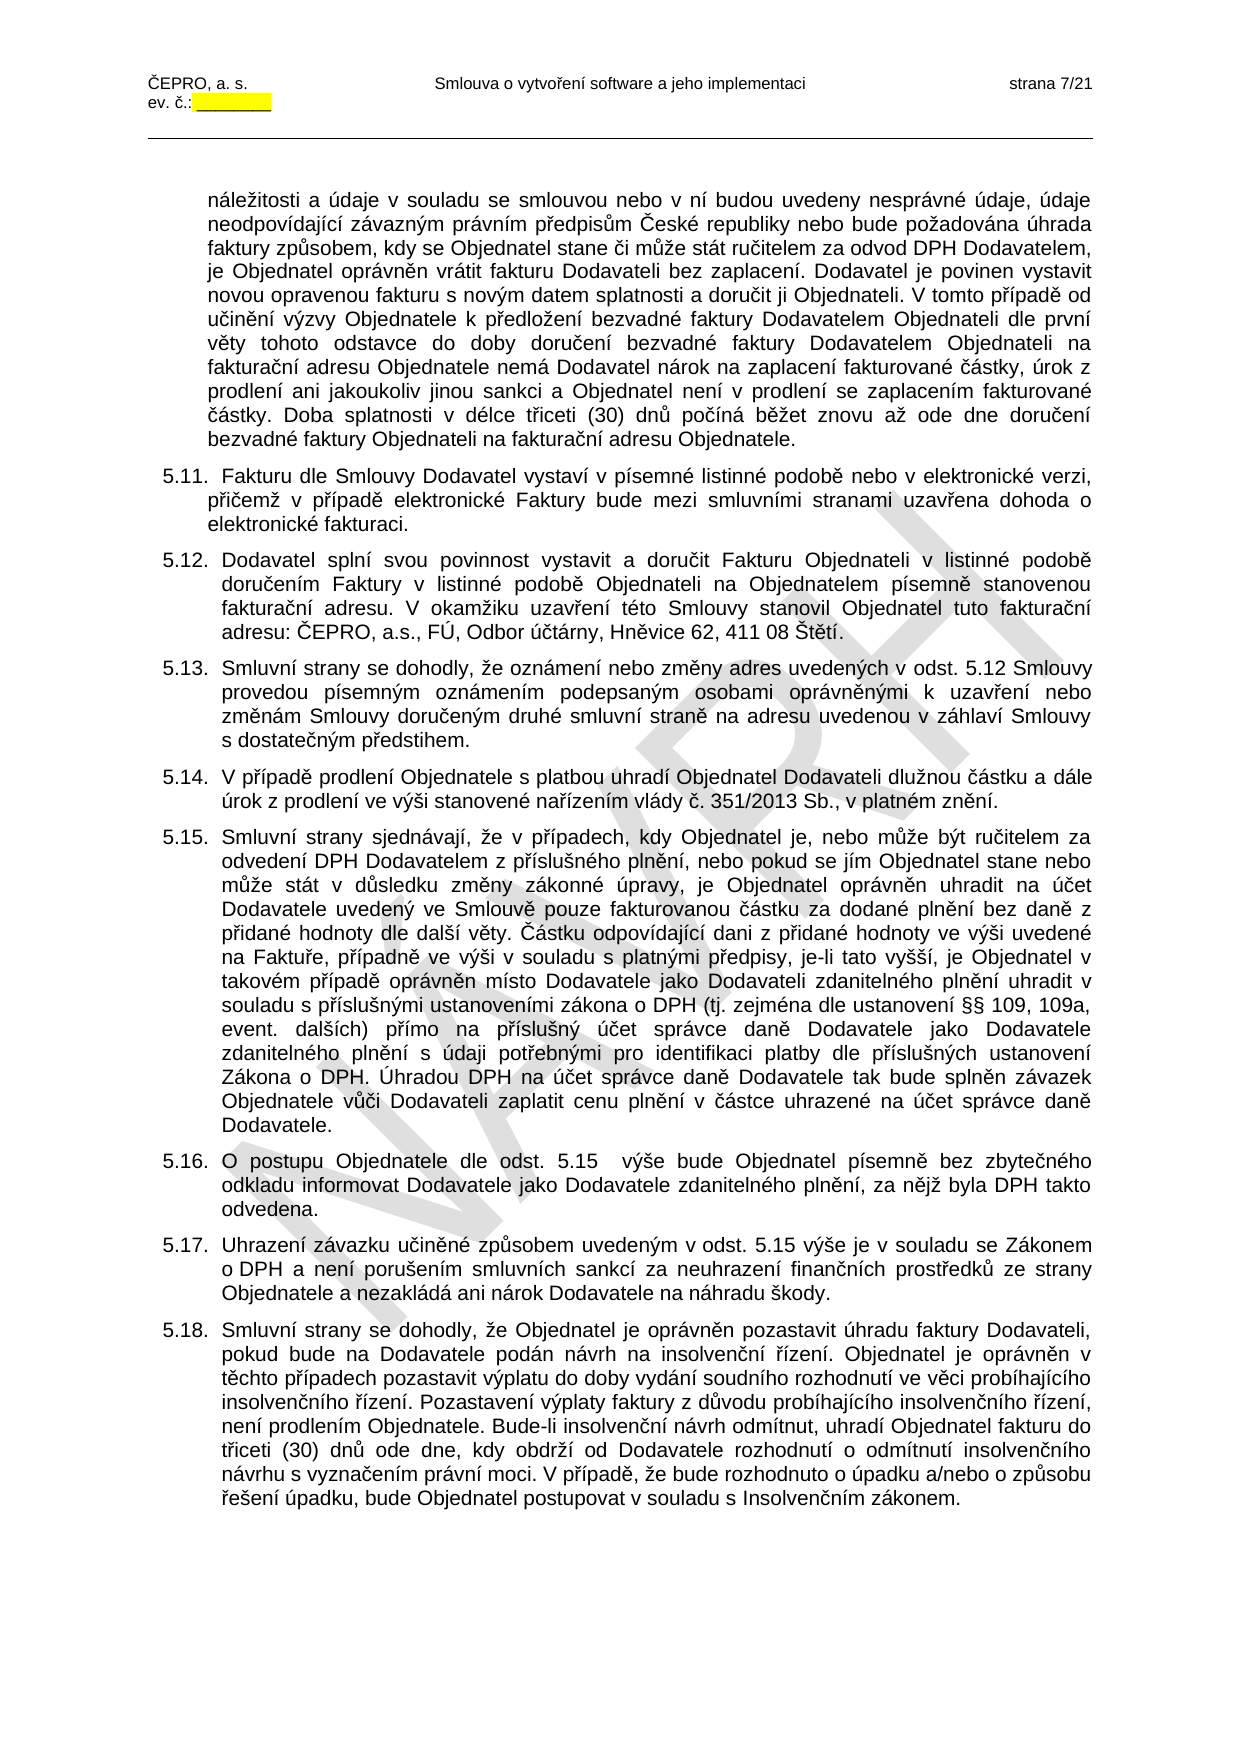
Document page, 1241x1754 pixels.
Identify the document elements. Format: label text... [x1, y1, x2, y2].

text Smluvní strany se dohodly, že Objednatel je oprávněn pozastavit úhradu faktury Dodavateli, pokud bude na Dodavatele podán návrh na insolvenční řízení. Objednatel je oprávněn v těchto případech pozastavit výplatu do doby vydání soudního rozhodnutí ve věci probíhajícího insolvenčního řízení. Pozastavení výplaty faktury z důvodu probíhajícího insolvenčního řízení, není prodlením Objednatele. Bude-li insolvenční návrh odmítnut, uhradí Objednatel fakturu do třiceti (30) dnů ode dne, kdy obdrží od Dodavatele rozhodnutí o odmítnutí insolvenčního návrhu s vyznačením právní moci. V případě, že bude rozhodnuto o úpadku a/nebo o způsobu řešení úpadku, bude Objednatel postupovat v souladu s Insolvenčním zákonem. [162, 1318, 1093, 1509]
text Dodavatel splní svou povinnost vystavit a doručit Fakturu Objednateli v listinné podobě doručením Faktury v listinné podobě Objednateli na Objednatelem písemně stanovenou fakturační adresu. V okamžiku uzavření této Smlouvy stanovil Objednatel tuto fakturační adresu: ČEPRO, a.s., FÚ, Odbor účtárny, Hněvice 62, 411 08 Štětí. [162, 548, 1093, 644]
text Uhrazení závazku učiněné způsobem uvedeným v odst. 5.15 výše je v souladu se Zákonem o DPH a není porušením smluvních sankcí za neuhrazení finančních prostředků ze strany Objednatele a nezakládá ani nárok Dodavatele na náhradu škody. [162, 1233, 1093, 1305]
text V případě prodlení Objednatele s platbou uhradí Objednatel Dodavateli dlužnou částku a dále úrok z prodlení ve výši stanovené nařízením vlády č. 351/2013 Sb., v platném znění. [162, 764, 1093, 812]
text Smluvní strany se dohodly, že oznámení nebo změny adres uvedených v odst. 5.12 Smlouvy provedou písemným oznámením podepsaným osobami oprávněnými k uzavření nebo změnám Smlouvy doručeným druhé smluvní straně na adresu uvedenou v záhlaví Smlouvy s dostatečným předstihem. [162, 656, 1093, 752]
text Fakturu dle Smlouvy Dodavatel vystaví v písemné listinné podobě nebo v elektronické verzi, přičemž v případě elektronické Faktury bude mezi smluvními stranami uzavřena dohoda o elektronické fakturaci. [162, 463, 1093, 535]
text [162, 187, 1093, 451]
text Smluvní strany sjednávají, že v případech, kdy Objednatel je, nebo může být ručitelem za odvedení DPH Dodavatelem z příslušného plnění, nebo pokud se jím Objednatel stane nebo může stát v důsledku změny zákonné úpravy, je Objednatel oprávněn uhradit na účet Dodavatele uvedený ve Smlouvě pouze fakturovanou částku za dodané plnění bez daně z přidané hodnoty dle další věty. Částku odpovídající dani z přidané hodnoty ve výši uvedené na Faktuře, případně ve výši v souladu s platnými předpisy, je-li tato vyšší, je Objednatel v takovém případě oprávněn místo Dodavatele jako Dodavateli zdanitelného plnění uhradit v souladu s příslušnými ustanoveními zákona o DPH (tj. zejména dle ustanovení §§ 109, 109a, event. dalších) přímo na příslušný účet správce daně Dodavatele jako Dodavatele zdanitelného plnění s údaji potřebnými pro identifikaci platby dle příslušných ustanovení Zákona o DPH. Úhradou DPH na účet správce daně Dodavatele tak bude splněn závazek Objednatele vůči Dodavateli zaplatit cenu plnění v částce uhrazené na účet správce daně Dodavatele. [162, 825, 1093, 1136]
text O postupu Objednatele dle odst. 5.15 výše bude Objednatel písemně bez zbytečného odkladu informovat Dodavatele jako Dodavatele zdanitelného plnění, za nějž byla DPH takto odvedena. [162, 1149, 1093, 1221]
